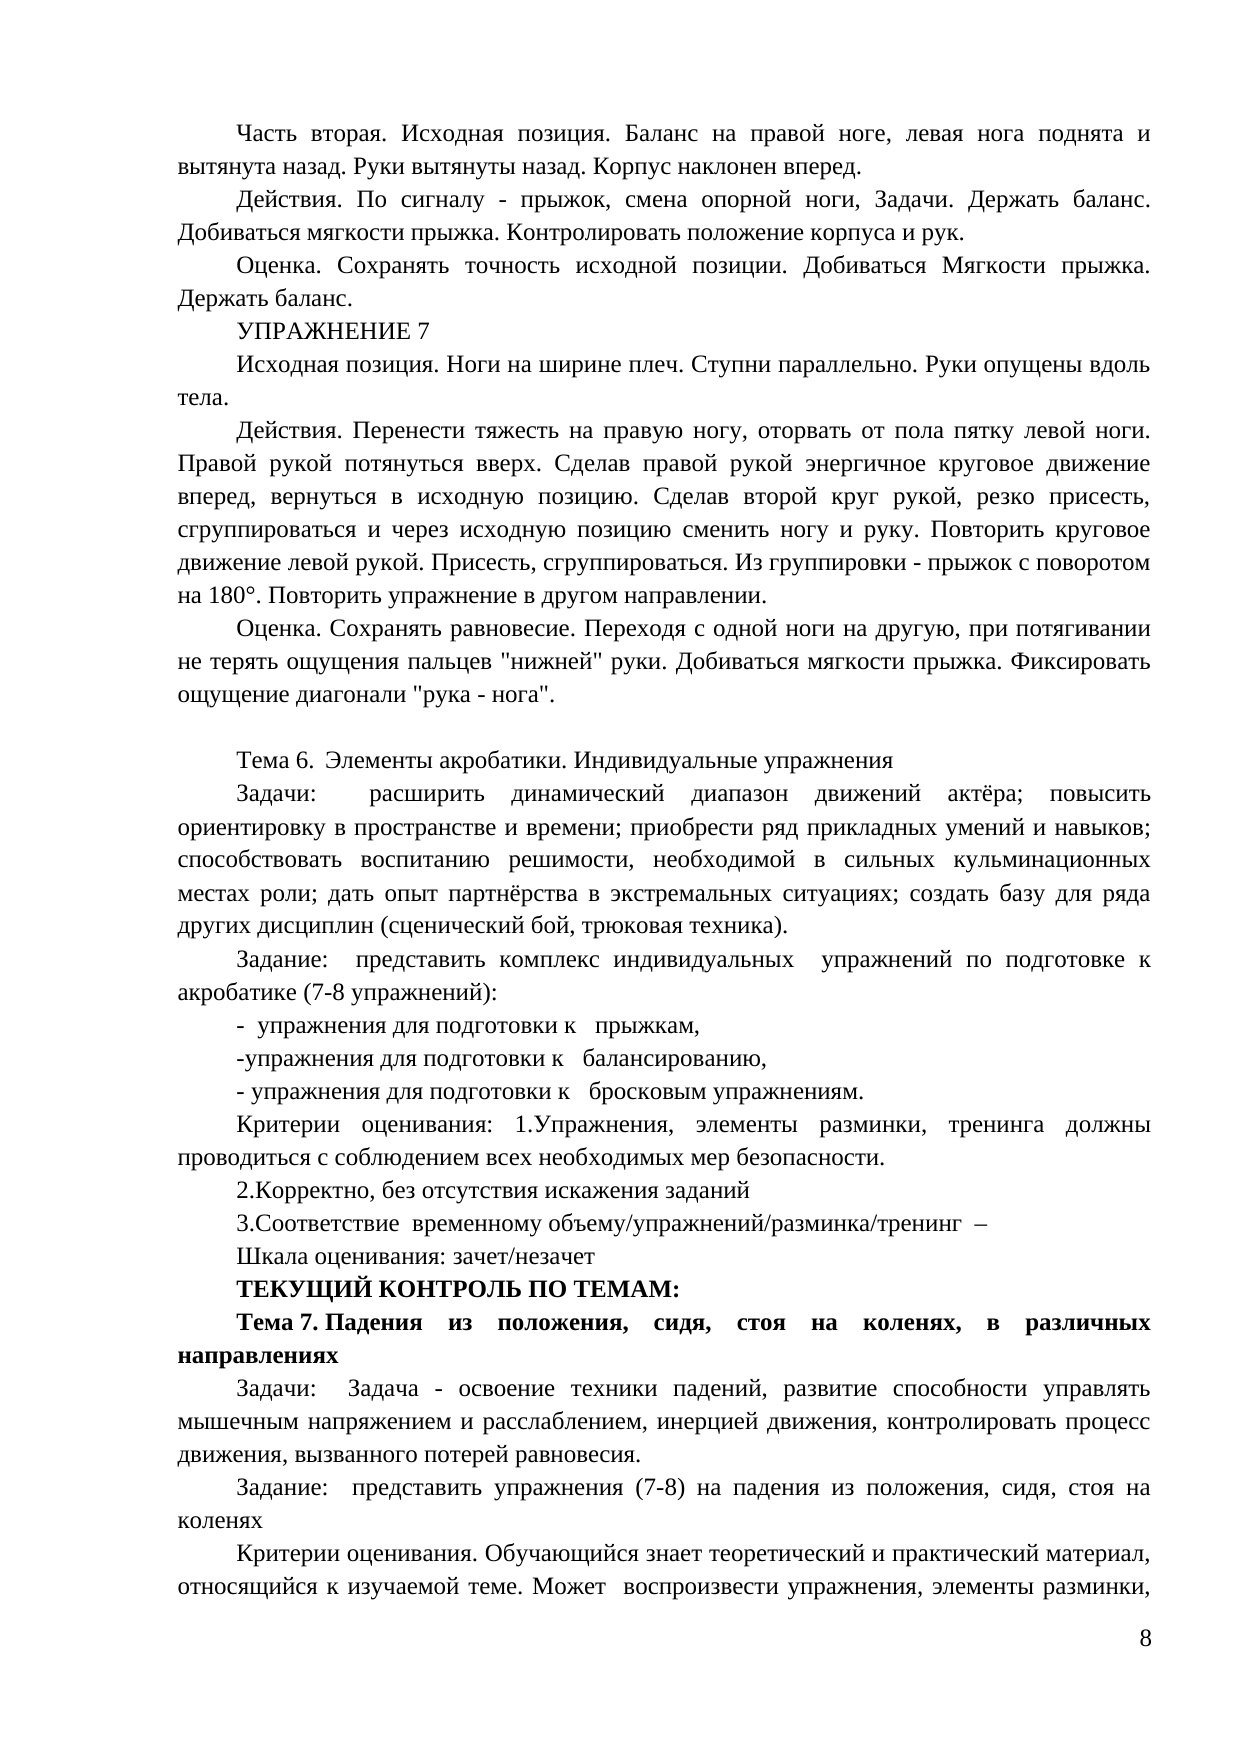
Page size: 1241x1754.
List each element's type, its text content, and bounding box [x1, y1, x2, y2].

text УПРАЖНЕНИЕ 7 [177, 316, 1152, 345]
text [177, 1538, 1152, 1600]
text Задачи: расширить динамический диапазон движений актёра; повысить ориентировку в пространстве и времени; приобрести ряд прикладных умений и навыков; способствовать воспитанию решимости, необходимой в сильных кульминационных местах роли; дать опыт партнёрства в экстремальных ситуациях; создать базу для ряда других дисциплин (сценический бой, трюковая техника). [177, 778, 1152, 939]
text Действия. По сигналу - прыжок, смена опорной ноги, Задачи. Держать баланс. Добиваться мягкости прыжка. Контролировать положение корпуса и рук. [177, 184, 1152, 246]
text 2.Корректно, без отсутствия искажения заданий [177, 1175, 1152, 1203]
text Тема 7. Падения из положения, сидя, стоя на коленях, в различных направлениях [177, 1307, 1152, 1369]
text 3.Соответствие временному объему/упражнений/разминка/тренинг – [177, 1208, 1152, 1237]
text -упражнения для подготовки к балансированию, [177, 1043, 1152, 1071]
text Шкала оценивания: зачет/незачет [177, 1241, 1152, 1269]
text Тема 6. Элементы акробатики. Индивидуальные упражнения [177, 746, 1152, 774]
text Действия. Перенести тяжесть на правую ногу, оторвать от пола пятку левой ноги. Правой рукой потянуться вверх. Сделав правой рукой энергичное круговое движение вперед, вернуться в исходную позицию. Сделав второй круг рукой, резко присесть, сгруппироваться и через исходную позицию сменить ногу и руку. Повторить круговое движение левой рукой. Присесть, сгруппироваться. Из группировки - прыжок с поворотом на 180°. Повторить упражнение в другом направлении. [177, 415, 1152, 609]
text ТЕКУЩИЙ КОНТРОЛЬ ПО ТЕМАМ: [177, 1274, 1152, 1303]
text Исходная позиция. Ноги на ширине плеч. Ступни параллельно. Руки опущены вдоль тела. [177, 349, 1152, 411]
text - упражнения для подготовки к бросковым упражнениям. [177, 1076, 1152, 1104]
text Критерии оценивания: 1.Упражнения, элементы разминки, тренинга должны проводиться с соблюдением всех необходимых мер безопасности. [177, 1109, 1152, 1171]
text - упражнения для подготовки к прыжкам, [177, 1010, 1152, 1038]
text Оценка. Сохранять равновесие. Переходя с одной ноги на другую, при потягивании не терять ощущения пальцев "нижней" руки. Добиваться мягкости прыжка. Фиксировать ощущение диагонали "рука - нога". [177, 613, 1152, 708]
text Задание: представить комплекс индивидуальных упражнений по подготовке к акробатике (7-8 упражнений): [177, 944, 1152, 1005]
text Задание: представить упражнения (7-8) на падения из положения, сидя, стоя на коленях [177, 1472, 1152, 1534]
text Оценка. Сохранять точность исходной позиции. Добиваться Мягкости прыжка. Держать баланс. [177, 250, 1152, 312]
text Часть вторая. Исходная позиция. Баланс на правой ноге, левая нога поднята и вытянута назад. Руки вытянуты назад. Корпус наклонен вперед. [177, 118, 1152, 180]
